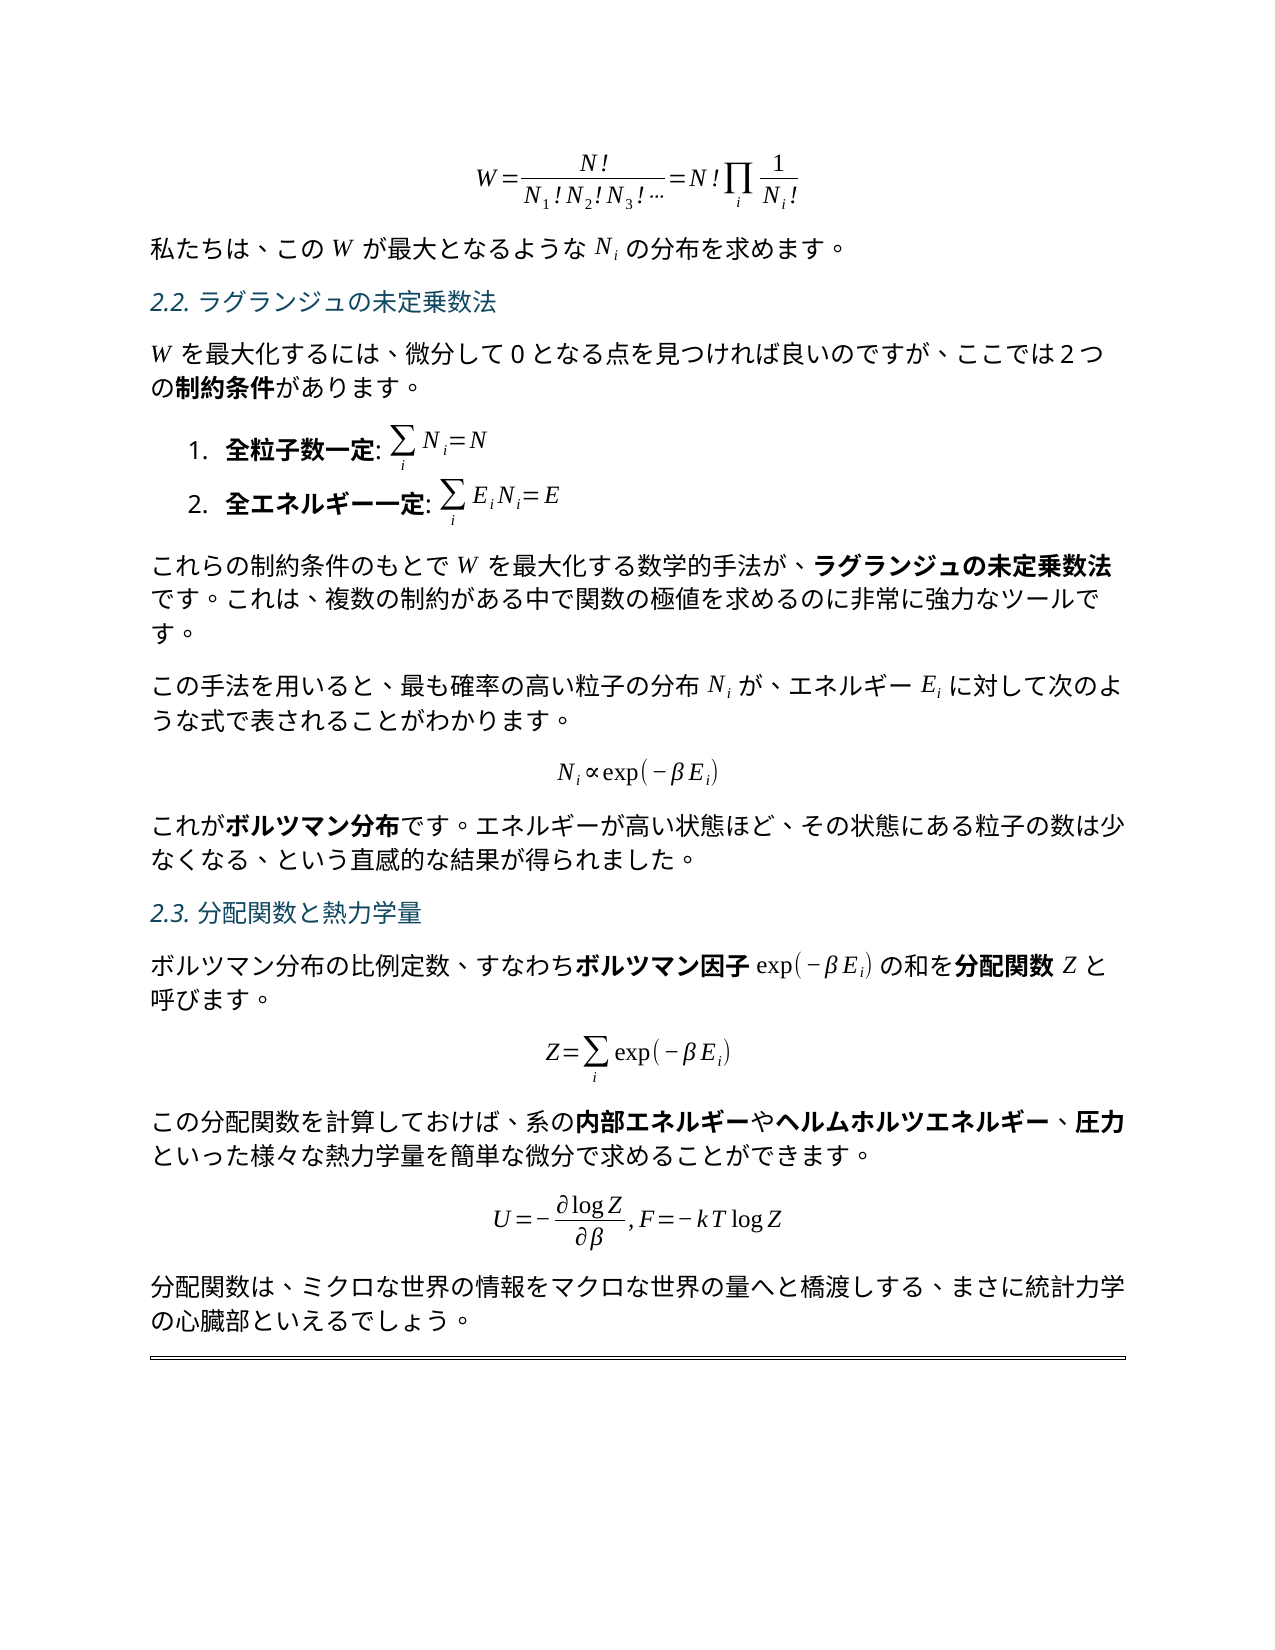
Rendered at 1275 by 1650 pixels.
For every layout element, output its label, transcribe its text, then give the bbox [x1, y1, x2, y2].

text 分配関数は、ミクロな世界の情報をマクロな世界の量へと橋渡しする、まさに統計力学の心臓部といえるでしょう。 [150, 1269, 1125, 1338]
list 全粒子数一定: [187, 424, 1125, 475]
text 私たちは、この が最大となるような の分布を求めます。 [150, 231, 1125, 266]
text これらの制約条件のもとで を最大化する数学的手法が、ラグランジュの未定乗数法です。これは、複数の制約がある中で関数の極値を求めるのに非常に強力なツールです。 [150, 548, 1125, 650]
subtitle 2.2. ラグランジュの未定乗数法 [150, 284, 1125, 318]
text この分配関数を計算しておけば、系の内部エネルギーやヘルムホルツエネルギー、圧力といった様々な熱力学量を簡単な微分で求めることができます。 [150, 1105, 1125, 1173]
text これがボルツマン分布です。エネルギーが高い状態ほど、その状態にある粒子の数は少なくなる、という直感的な結果が得られました。 [150, 809, 1125, 877]
list 全エネルギー一定: [187, 478, 1125, 529]
text ボルツマン分布の比例定数、すなわちボルツマン因子 の和を分配関数 と呼びます。 [150, 948, 1125, 1017]
text この手法を用いると、最も確率の高い粒子の分布 が、エネルギー に対して次のような式で表されることがわかります。 [150, 669, 1125, 737]
text を最大化するには、微分して0となる点を見つければ良いのですが、ここでは2つの制約条件があります。 [150, 337, 1125, 405]
subtitle 2.3. 分配関数と熱力学量 [150, 896, 1125, 930]
